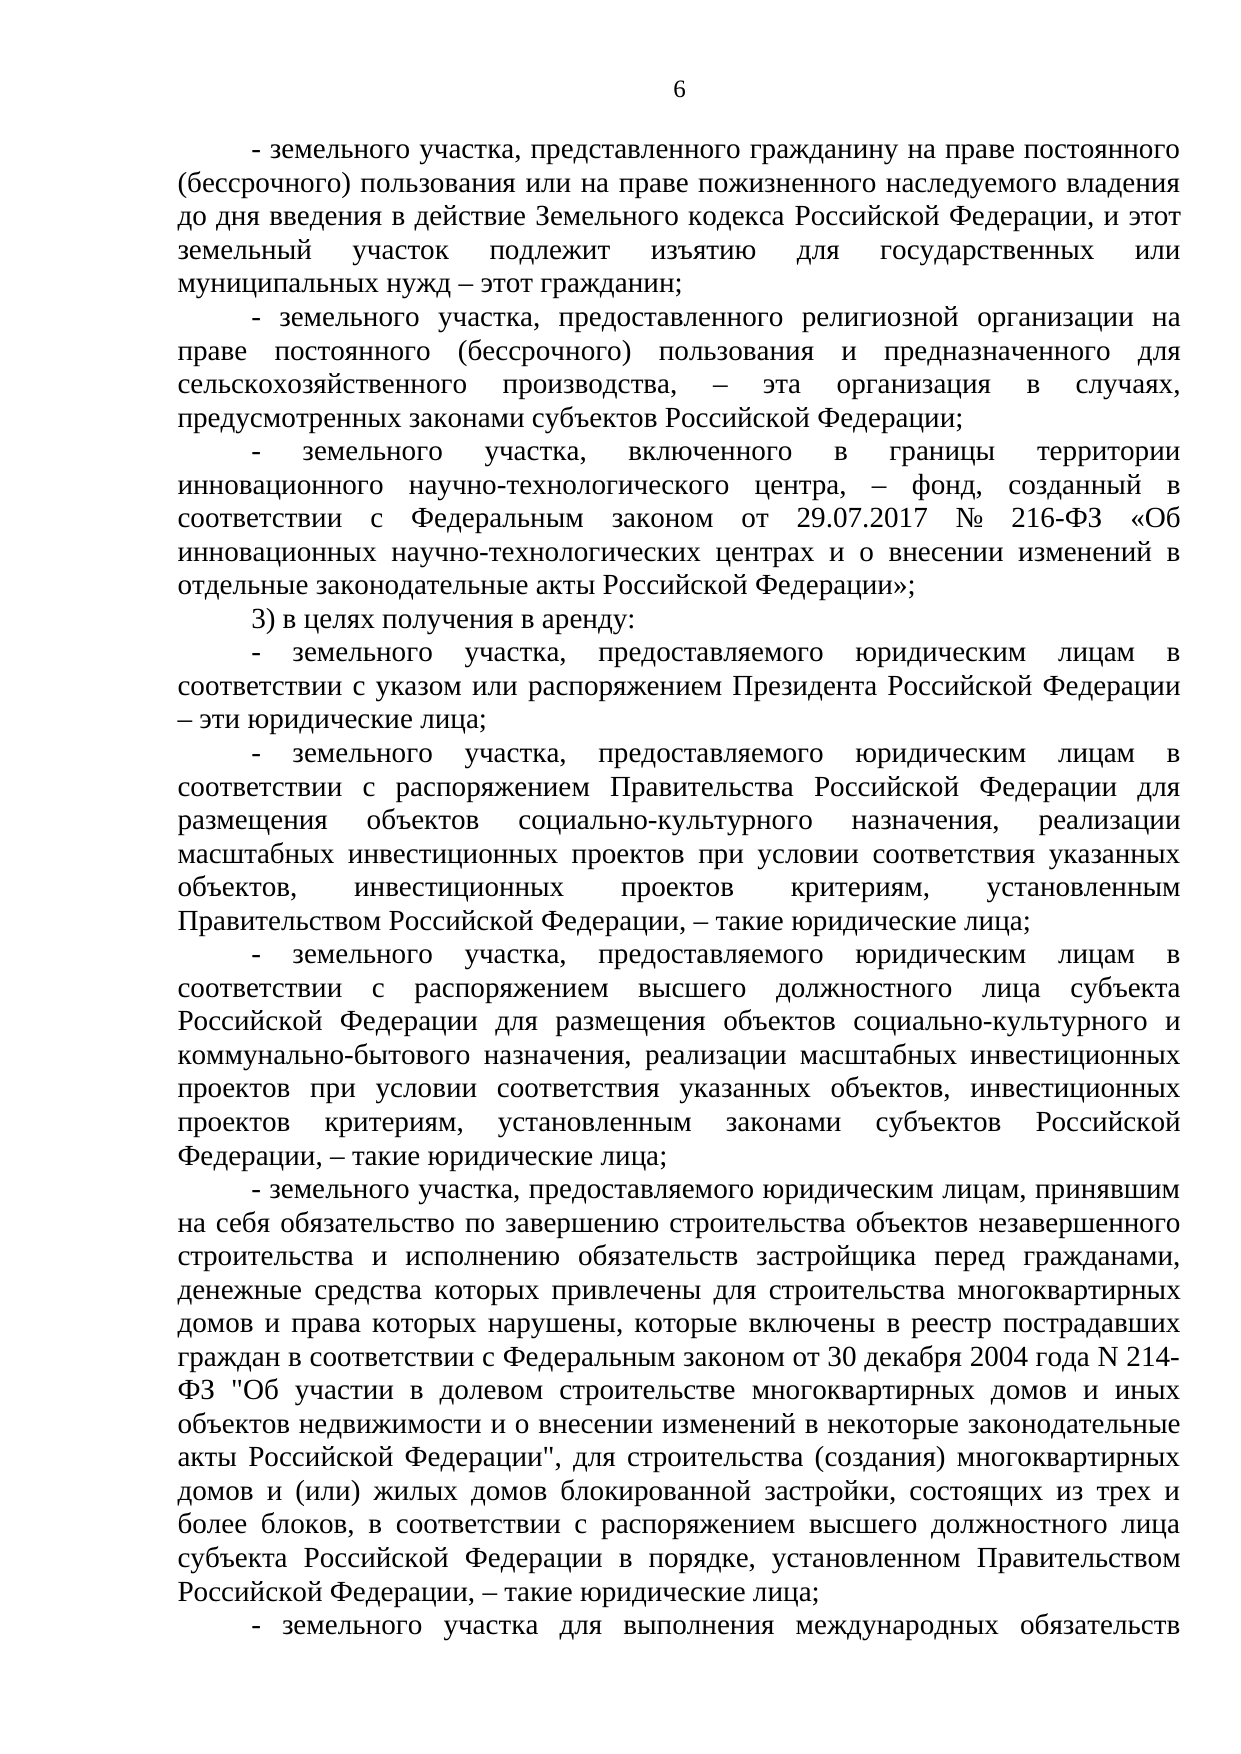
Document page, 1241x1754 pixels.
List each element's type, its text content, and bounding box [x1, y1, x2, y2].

text - земельного участка, представленного гражданину на праве постоянного (бессрочного) пользования или на праве пожизненного наследуемого владения до дня введения в действие Земельного кодекса Российской Федерации, и этот земельный участок подлежит изъятию для государственных или муниципальных нужд – этот гражданин; [177, 131, 1181, 299]
text - земельного участка, включенного в границы территории инновационного научно-технологического центра, – фонд, созданный в соответствии с Федеральным законом от 29.07.2017 № 216-ФЗ «Об инновационных научно-технологических центрах и о внесении изменений в отдельные законодательные акты Российской Федерации»; [177, 433, 1181, 601]
text - земельного участка, предоставляемого юридическим лицам в соответствии с распоряжением Правительства Российской Федерации для размещения объектов социально-культурного назначения, реализации масштабных инвестиционных проектов при условии соответствия указанных объектов, инвестиционных проектов критериям, установленным Правительством Российской Федерации, – такие юридические лица; [177, 735, 1181, 936]
text 3) в целях получения в аренду: [177, 601, 1181, 634]
text - земельного участка, предоставляемого юридическим лицам в соответствии с распоряжением высшего должностного лица субъекта Российской Федерации для размещения объектов социально-культурного и коммунально-бытового назначения, реализации масштабных инвестиционных проектов при условии соответствия указанных объектов, инвестиционных проектов критериям, установленным законами субъектов Российской Федерации, – такие юридические лица; [177, 936, 1181, 1171]
text - земельного участка, предоставленного религиозной организации на праве постоянного (бессрочного) пользования и предназначенного для сельскохозяйственного производства, – эта организация в случаях, предусмотренных законами субъектов Российской Федерации; [177, 299, 1181, 433]
text - земельного участка, предоставляемого юридическим лицам, принявшим на себя обязательство по завершению строительства объектов незавершенного строительства и исполнению обязательств застройщика перед гражданами, денежные средства которых привлечены для строительства многоквартирных домов и права которых нарушены, которые включены в реестр пострадавших граждан в соответствии с Федеральным законом от 30 декабря 2004 года N 214-ФЗ "Об участии в долевом строительстве многоквартирных домов и иных объектов недвижимости и о внесении изменений в некоторые законодательные акты Российской Федерации", для строительства (создания) многоквартирных домов и (или) жилых домов блокированной застройки, состоящих из трех и более блоков, в соответствии с распоряжением высшего должностного лица субъекта Российской Федерации в порядке, установленном Правительством Российской Федерации, – такие юридические лица; [177, 1171, 1181, 1607]
text - земельного участка, предоставляемого юридическим лицам в соответствии с указом или распоряжением Президента Российской Федерации – эти юридические лица; [177, 634, 1181, 735]
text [177, 1607, 1181, 1641]
